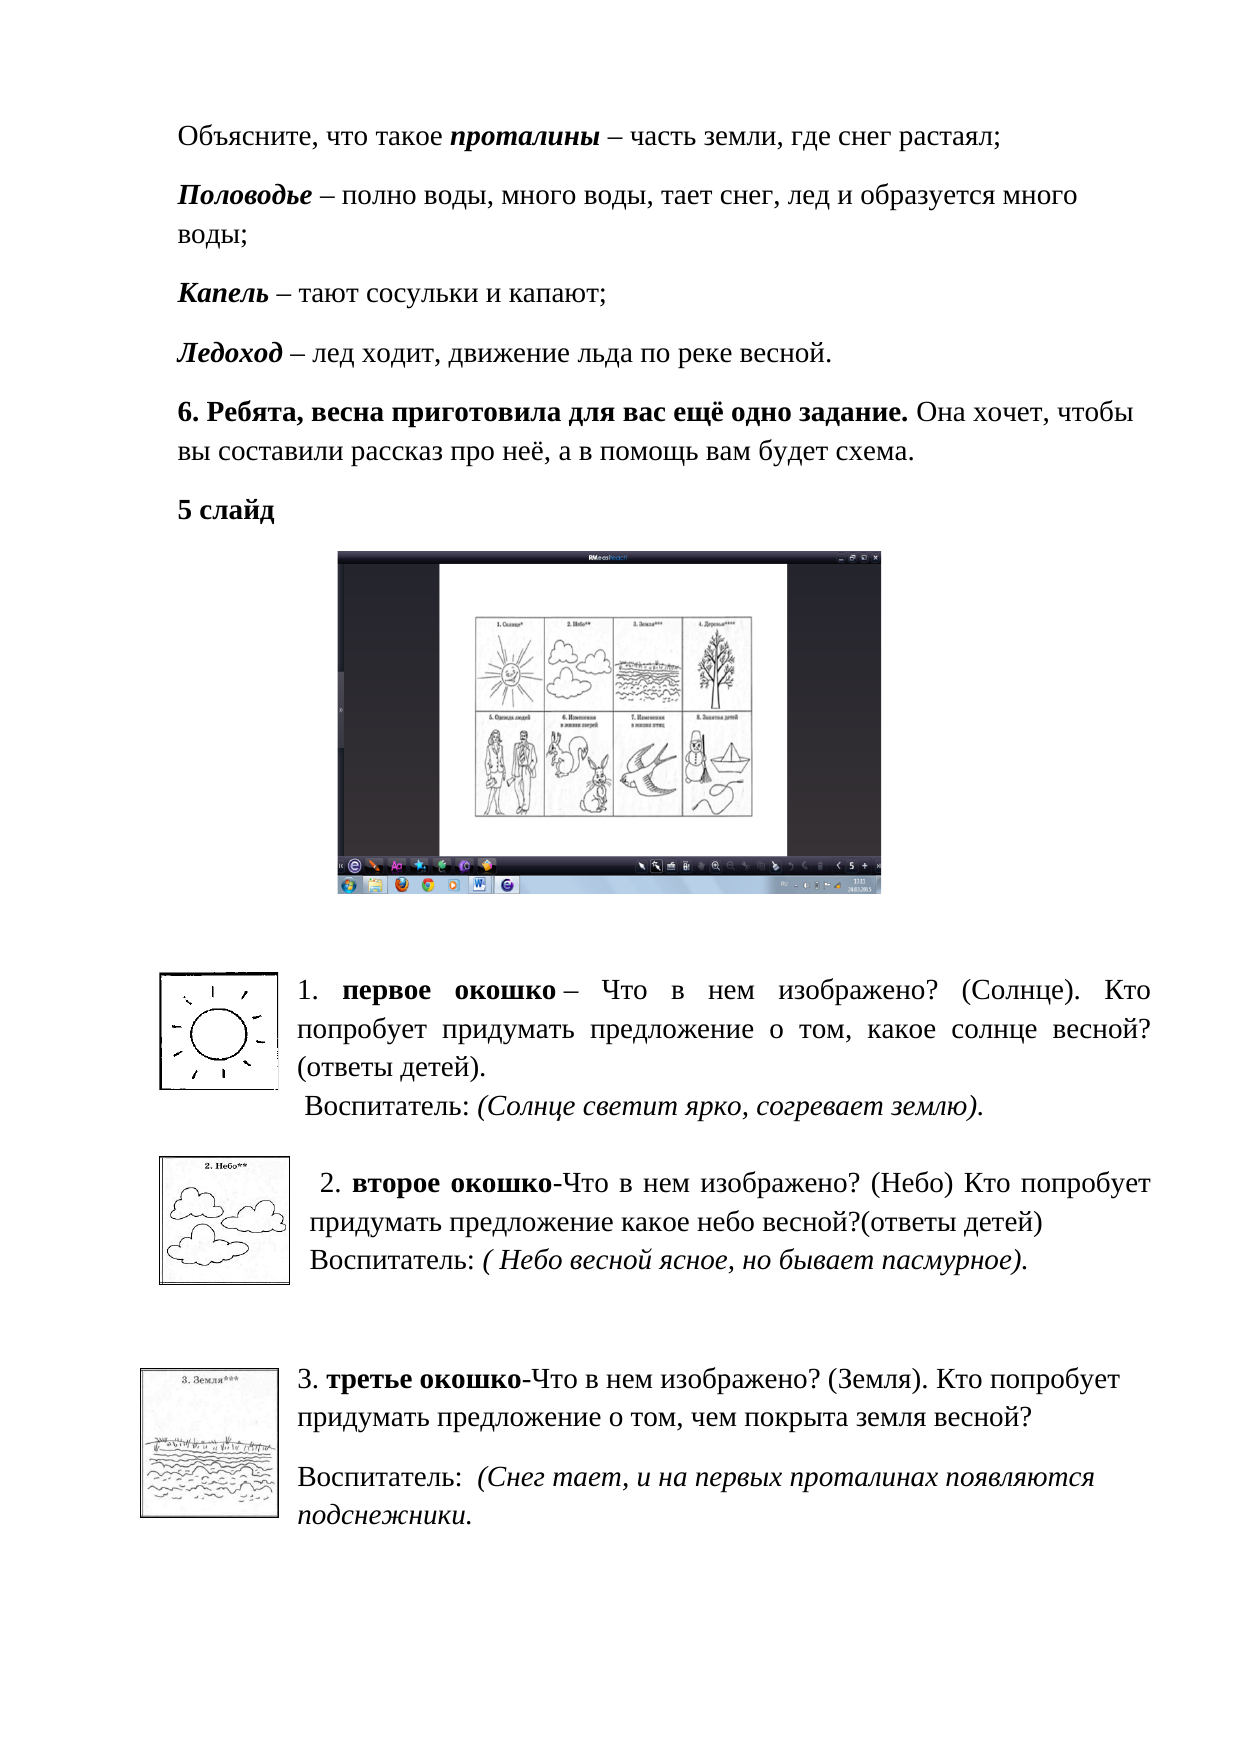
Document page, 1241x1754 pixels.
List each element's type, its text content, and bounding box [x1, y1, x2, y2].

picture [141, 1369, 278, 1517]
picture [337, 551, 882, 894]
text Половодье – полно воды, много воды, тает снег, лед и образуется много воды; [177, 177, 1152, 249]
picture [160, 1157, 289, 1284]
text Объясните, что такое проталины – часть земли, где снег растаял; [177, 118, 1152, 152]
text Капель – тают сосульки и капают; [177, 275, 1152, 309]
list Воспитатель: (Солнце светит ярко, согревает землю). [162, 1088, 1152, 1122]
text Ледоход – лед ходит, движение льда по реке весной. [177, 335, 1152, 368]
list 2. второе окошко-Что в нем изображено? (Небо) Кто попробует придумать предложение какое небо весной?(ответы детей) [162, 1165, 1152, 1237]
text 6. Ребята, весна приготовила для вас ещё одно задание. Она хочет, чтобы вы составили рассказ про неё, а в помощь вам будет схема. [177, 394, 1152, 466]
picture [159, 972, 279, 1090]
list 1. первое окошко – Что в нем изображено? (Солнце). Кто попробует придумать предложение о том, какое солнце весной? (ответы детей). [279, 972, 1152, 1083]
text 5 слайд [177, 492, 1152, 526]
text 3. третье окошко-Что в нем изображено? (Земля). Кто попробует придумать предложение о том, чем покрыта земля весной? [177, 1361, 1152, 1433]
text Воспитатель: (Снег тает, и на первых проталинах появляются подснежники. [177, 1459, 1152, 1531]
text Воспитатель: ( Небо весной ясное, но бывает пасмурное). [177, 1242, 1152, 1276]
